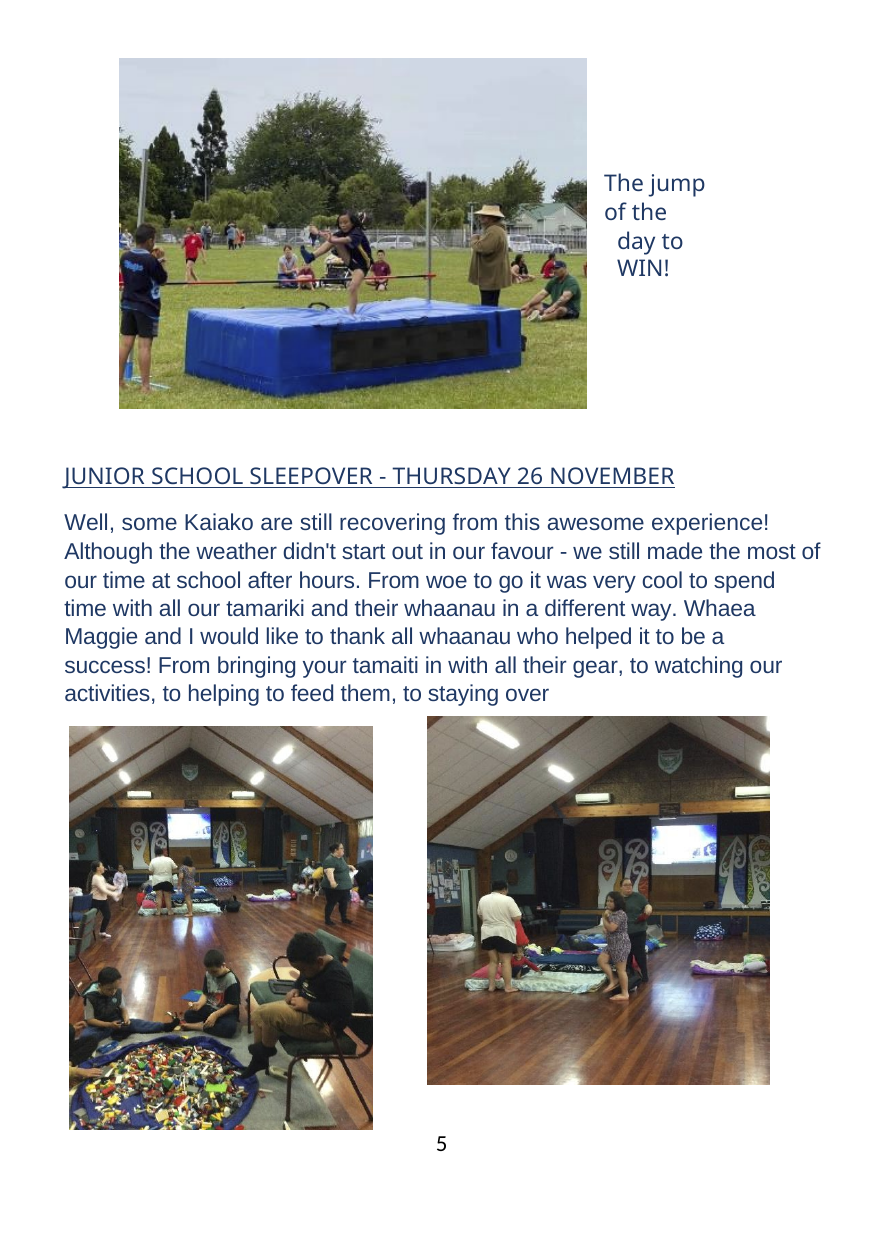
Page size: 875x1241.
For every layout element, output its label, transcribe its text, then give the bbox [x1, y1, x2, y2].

text Well, some Kaiako are still recovering from this awesome experience! [64, 509, 874, 536]
text day to WIN! [617, 228, 702, 282]
text JUNIOR SCHOOL SLEEPOVER - THURSDAY 26 NOVEMBER [64, 464, 874, 490]
text Although the weather didn't start out in our favour - we still made the most of our time at school after hours. From woe to go it was very cool to spend time with all our tamariki and their whaanau in a different way. Whaea Maggie and I would like to thank all whaanau who helped it to be a success! From bringing your tamaiti in with all their gear, to watching our activities, to helping to feed them, to staying over [64, 537, 822, 707]
text The jump of the [604, 168, 723, 226]
picture [427, 716, 770, 1085]
picture [119, 58, 587, 409]
text 5 [436, 1131, 874, 1157]
picture [69, 726, 373, 1130]
